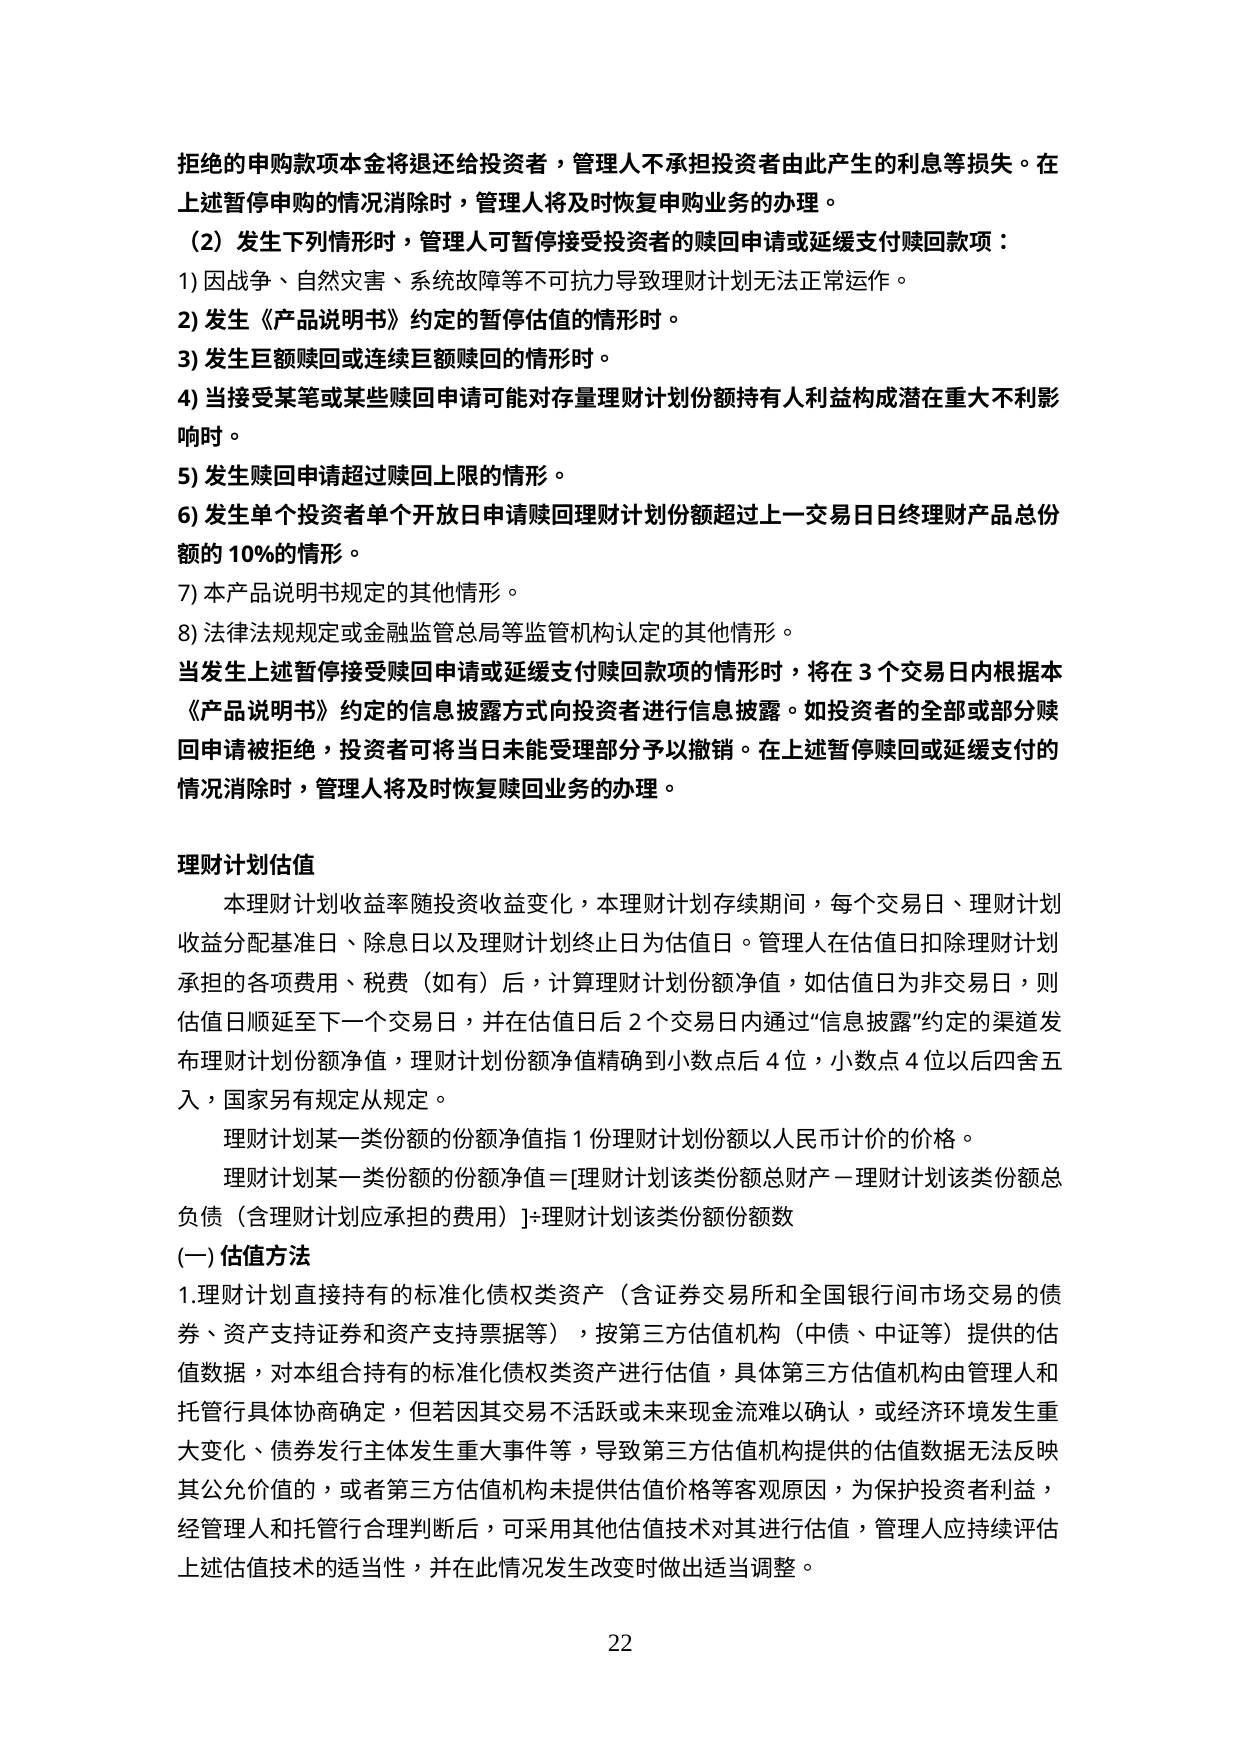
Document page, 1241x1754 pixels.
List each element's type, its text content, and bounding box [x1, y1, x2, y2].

text 理财计划某一类份额的份额净值指1份理财计划份额以人民币计价的价格。 [177, 1123, 1063, 1154]
text 2) 发生《产品说明书》约定的暂停估值的情形时。 [177, 304, 1063, 335]
list 估值方法 [177, 1240, 1063, 1271]
text 8) 法律法规规定或金融监管总局等监管机构认定的其他情形。 [177, 616, 1063, 648]
text 3) 发生巨额赎回或连续巨额赎回的情形时。 [177, 343, 1063, 374]
text 1.理财计划直接持有的标准化债权类资产（含证券交易所和全国银行间市场交易的债券、资产支持证券和资产支持票据等），按第三方估值机构（中债、中证等）提供的估值数据，对本组合持有的标准化债权类资产进行估值，具体第三方估值机构由管理人和托管行具体协商确定，但若因其交易不活跃或未来现金流难以确认，或经济环境发生重大变化、债券发行主体发生重大事件等，导致第三方估值机构提供的估值数据无法反映其公允价值的，或者第三方估值机构未提供估值价格等客观原因，为保护投资者利益，经管理人和托管行合理判断后，可采用其他估值技术对其进行估值，管理人应持续评估上述估值技术的适当性，并在此情况发生改变时做出适当调整。 [177, 1279, 1063, 1584]
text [177, 148, 1063, 218]
text 6) 发生单个投资者单个开放日申请赎回理财计划份额超过上一交易日日终理财产品总份额的10%的情形。 [177, 499, 1063, 569]
text （2）发生下列情形时，管理人可暂停接受投资者的赎回申请或延缓支付赎回款项： [177, 226, 1063, 257]
text 7) 本产品说明书规定的其他情形。 [177, 577, 1063, 609]
text 1) 因战争、自然灾害、系统故障等不可抗力导致理财计划无法正常运作。 [177, 265, 1063, 296]
text 理财计划某一类份额的份额净值＝[理财计划该类份额总财产－理财计划该类份额总负债（含理财计划应承担的费用）]÷理财计划该类份额份额数 [177, 1162, 1063, 1232]
text 当发生上述暂停接受赎回申请或延缓支付赎回款项的情形时，将在3个交易日内根据本《产品说明书》约定的信息披露方式向投资者进行信息披露。如投资者的全部或部分赎回申请被拒绝，投资者可将当日未能受理部分予以撤销。在上述暂停赎回或延缓支付的情况消除时，管理人将及时恢复赎回业务的办理。 [177, 656, 1063, 804]
text 理财计划估值 [177, 849, 1063, 881]
text 5) 发生赎回申请超过赎回上限的情形。 [177, 460, 1063, 491]
text 本理财计划收益率随投资收益变化，本理财计划存续期间，每个交易日、理财计划收益分配基准日、除息日以及理财计划终止日为估值日。管理人在估值日扣除理财计划承担的各项费用、税费（如有）后，计算理财计划份额净值，如估值日为非交易日，则估值日顺延至下一个交易日，并在估值日后2个交易日内通过“信息披露”约定的渠道发布理财计划份额净值，理财计划份额净值精确到小数点后4位，小数点4位以后四舍五入，国家另有规定从规定。 [177, 888, 1063, 1115]
text 4) 当接受某笔或某些赎回申请可能对存量理财计划份额持有人利益构成潜在重大不利影响时。 [177, 382, 1063, 452]
